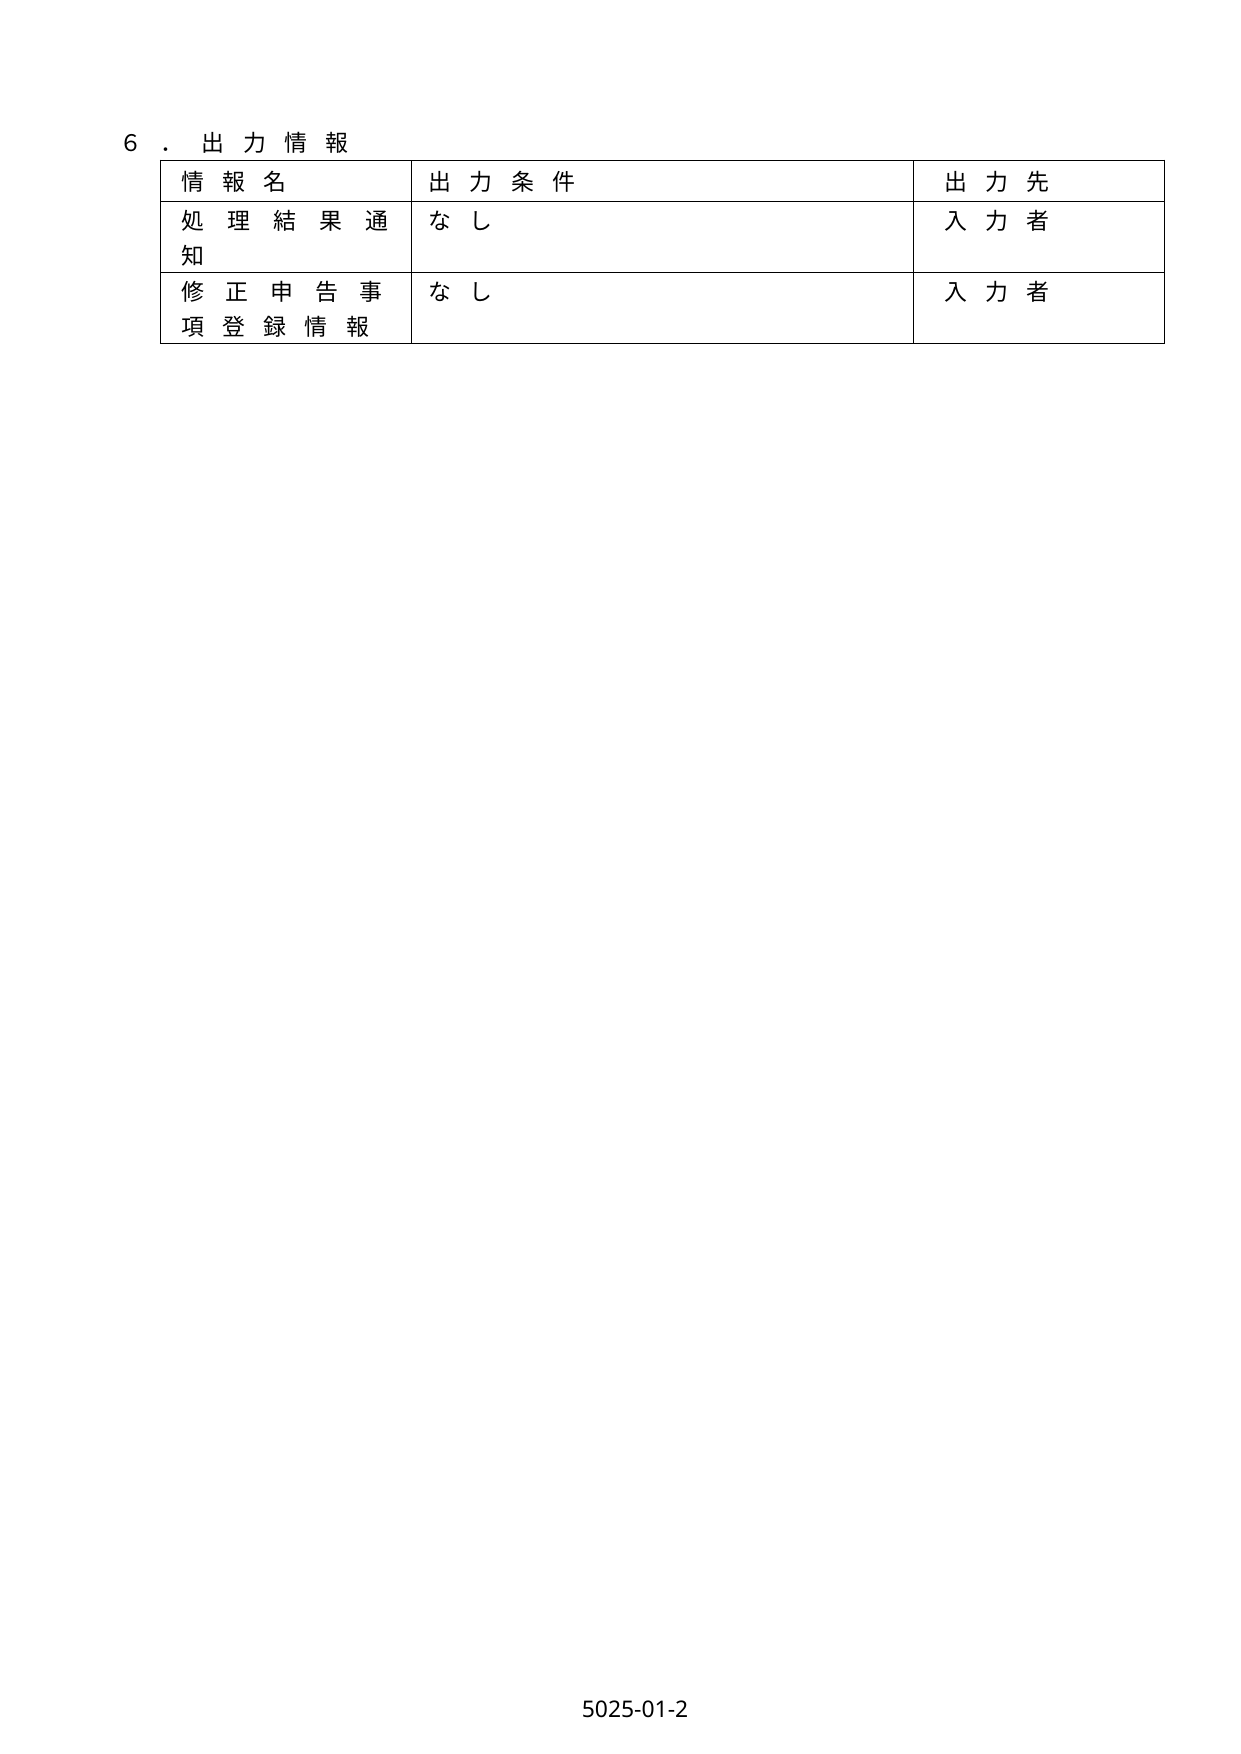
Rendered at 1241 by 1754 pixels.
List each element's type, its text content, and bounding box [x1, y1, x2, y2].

table_cell 入力者 [914, 202, 1164, 272]
table_cell なし [412, 202, 913, 272]
table_cell 入力者 [914, 273, 1164, 343]
table_cell 処理結果通知 [161, 202, 411, 272]
text ６．出力情報 [119, 124, 1150, 159]
table_cell なし [412, 273, 913, 343]
table_header 情報名 [161, 161, 411, 201]
table_header 出力先 [914, 161, 1164, 201]
table_cell 修正申告事項登録情報 [161, 273, 411, 343]
table_header 出力条件 [412, 161, 913, 201]
